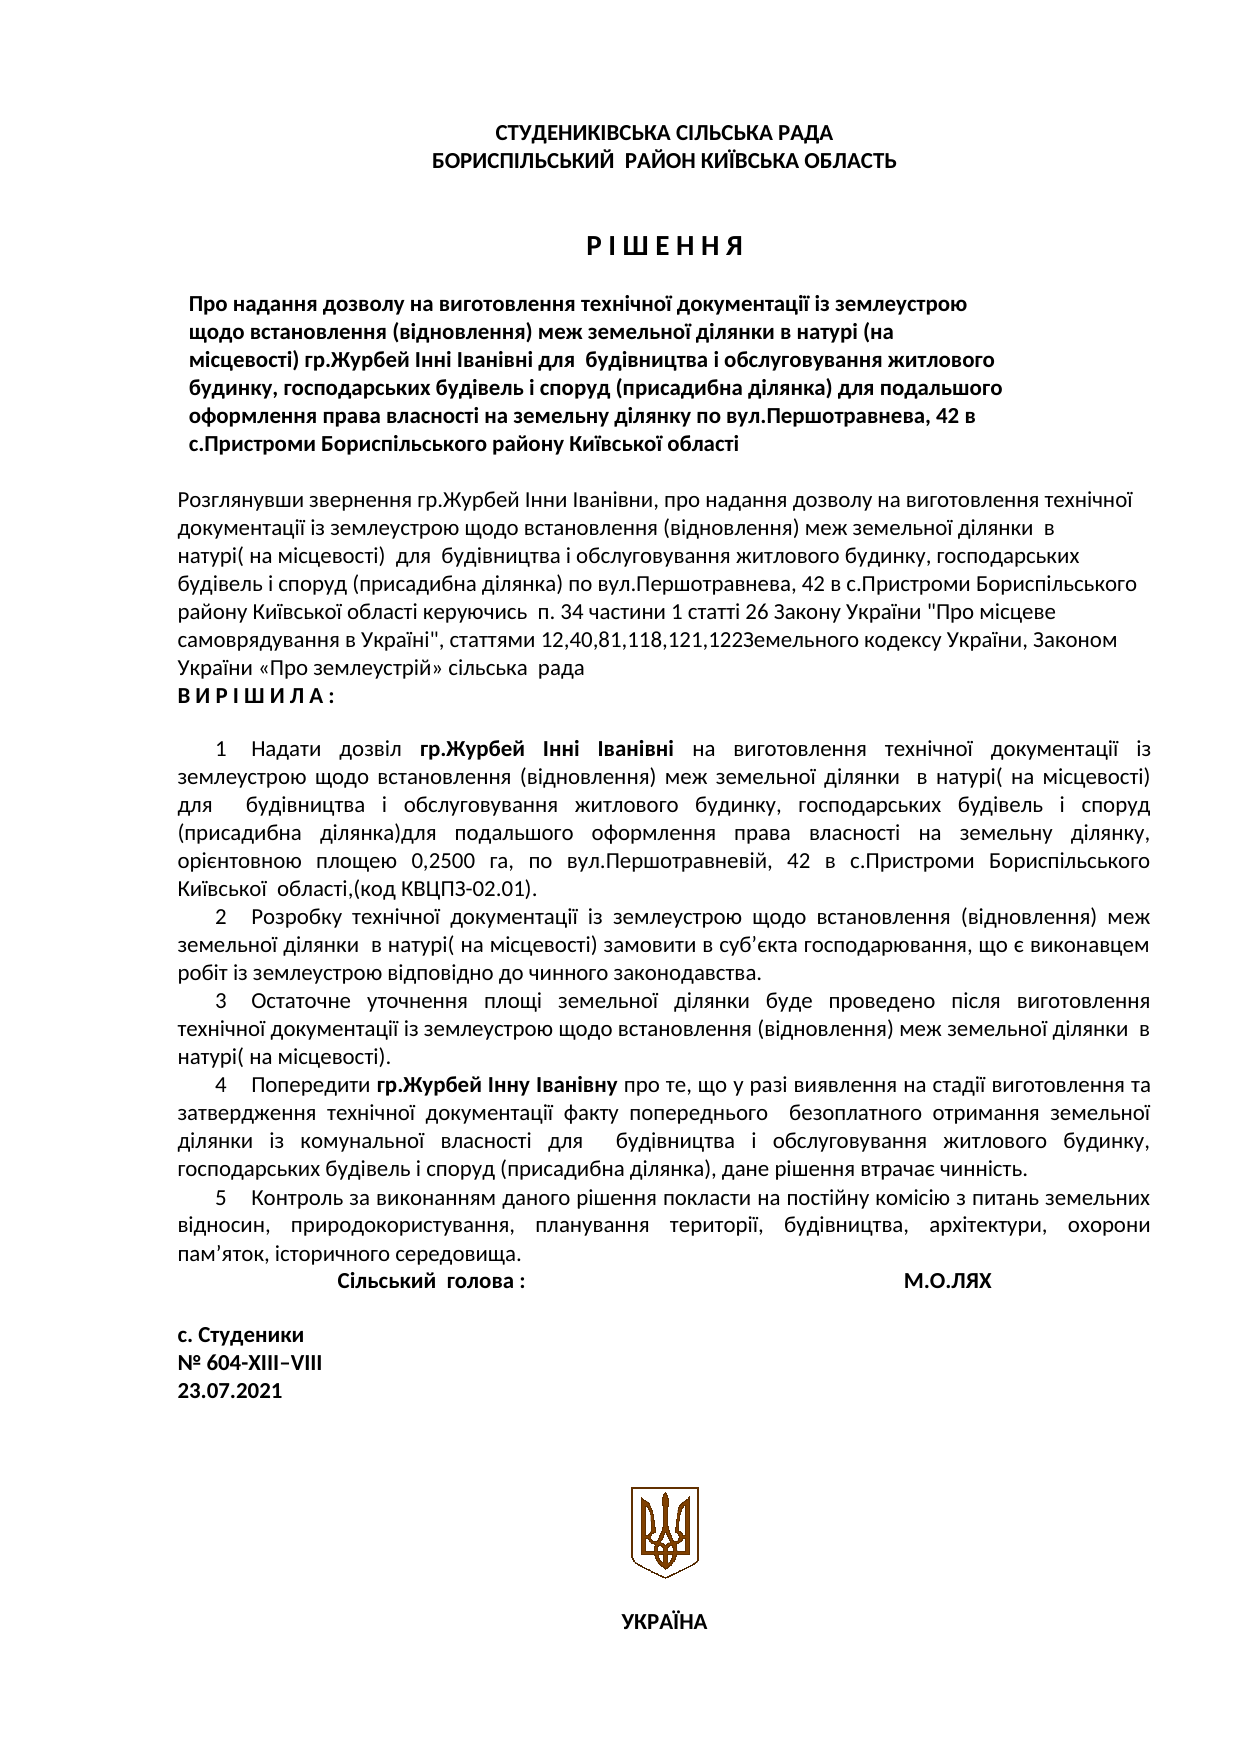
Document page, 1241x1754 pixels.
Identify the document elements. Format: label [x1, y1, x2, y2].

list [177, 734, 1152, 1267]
picture [624, 1481, 705, 1583]
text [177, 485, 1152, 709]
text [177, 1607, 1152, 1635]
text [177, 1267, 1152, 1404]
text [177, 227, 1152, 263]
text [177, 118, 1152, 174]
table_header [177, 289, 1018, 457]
